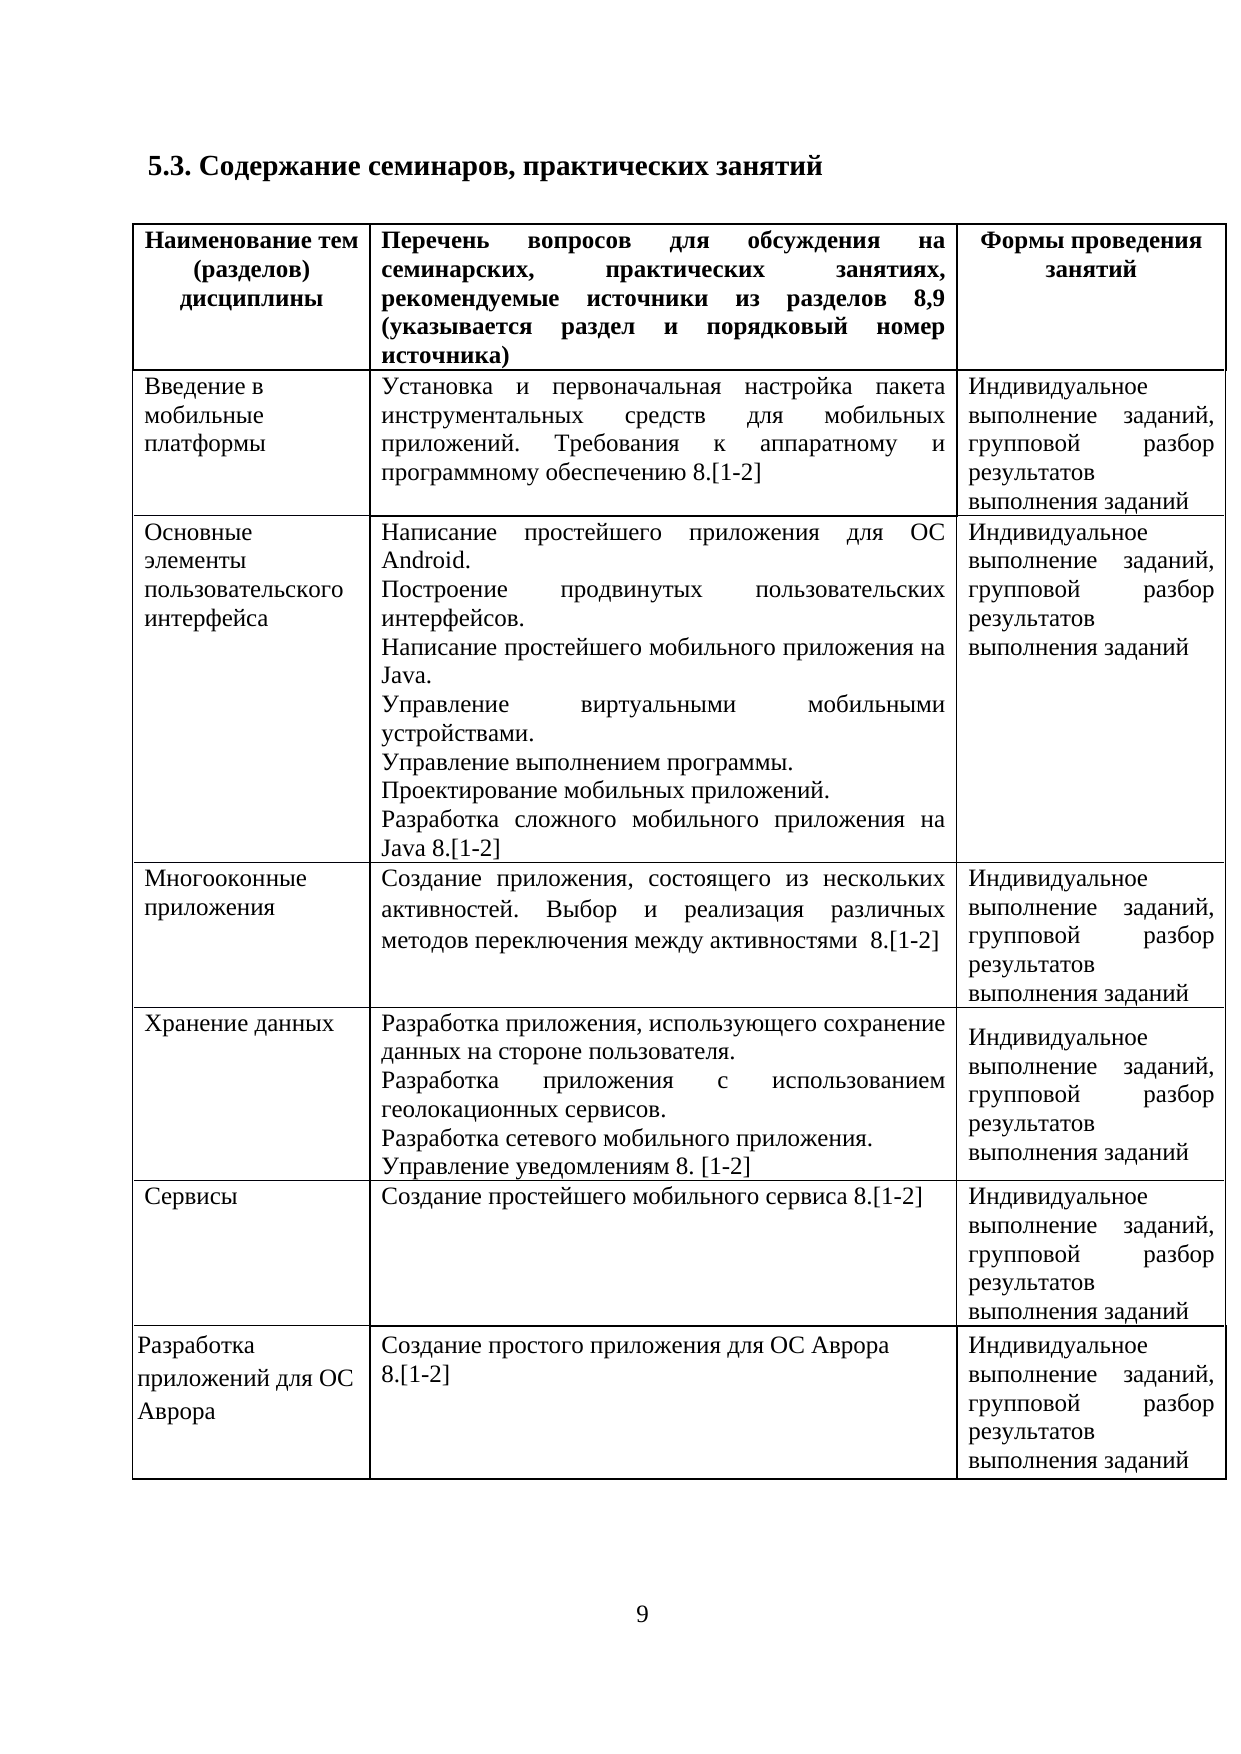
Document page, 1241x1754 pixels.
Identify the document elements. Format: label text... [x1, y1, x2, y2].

table_header Перечень вопросов для обсуждения на семинарских, практических занятиях, рекомендуемые источники из разделов 8,9 (указывается раздел и порядковый номер источника) [371, 225, 956, 369]
table_cell Индивидуальное выполнение заданий, групповой разбор результатов выполнения заданий [958, 1325, 1225, 1478]
table_cell Введение в мобильные платформы [133, 371, 369, 515]
table_cell Разработка приложений для ОС Аврора [133, 1325, 369, 1478]
table_cell Многооконные приложения [133, 862, 369, 1007]
table_cell Написание простейшего приложения для ОС Android. Построение продвинутых пользовательских интерфейсов. Написание простейшего мобильного приложения на Java. Управление виртуальными мобильными устройствами. Управление выполнением программы. Проектирование мобильных приложений. Разработка сложного мобильного приложения на Java 8.[1-2] [371, 517, 956, 862]
table_cell Индивидуальное выполнение заданий, групповой разбор результатов выполнения заданий [957, 1007, 1225, 1180]
table_header Наименование тем (разделов) дисциплины [134, 225, 369, 369]
table_cell Установка и первоначальная настройка пакета инструментальных средств для мобильных приложений. Требования к аппаратному и программному обеспечению 8.[1-2] [371, 371, 956, 515]
table_header Формы проведения занятий [958, 225, 1225, 369]
table_cell Сервисы [133, 1180, 369, 1325]
table_cell Хранение данных [133, 1007, 369, 1180]
table_cell Индивидуальное выполнение заданий, групповой разбор результатов выполнения заданий [957, 862, 1225, 1007]
table_cell Создание приложения, состоящего из нескольких активностей. Выбор и реализация различных методов переключения между активностями 8.[1-2] [371, 863, 956, 1007]
table_cell Индивидуальное выполнение заданий, групповой разбор результатов выполнения заданий [957, 515, 1225, 862]
table_cell Разработка приложения, использующего сохранение данных на стороне пользователя. Разработка приложения с использованием геолокационных сервисов. Разработка сетевого мобильного приложения. Управление уведомлениям 8. [1-2] [371, 1008, 956, 1180]
table_cell Индивидуальное выполнение заданий, групповой разбор результатов выполнения заданий [957, 1180, 1225, 1325]
table_cell Индивидуальное выполнение заданий, групповой разбор результатов выполнения заданий [958, 369, 1225, 515]
table_cell Основные элементы пользовательского интерфейса [133, 515, 369, 862]
table_cell Создание простейшего мобильного сервиса 8.[1-2] [371, 1181, 956, 1325]
table_cell Создание простого приложения для ОС Аврора 8.[1-2] [371, 1327, 956, 1478]
text 5.3. Содержание семинаров, практических занятий [148, 148, 1148, 181]
